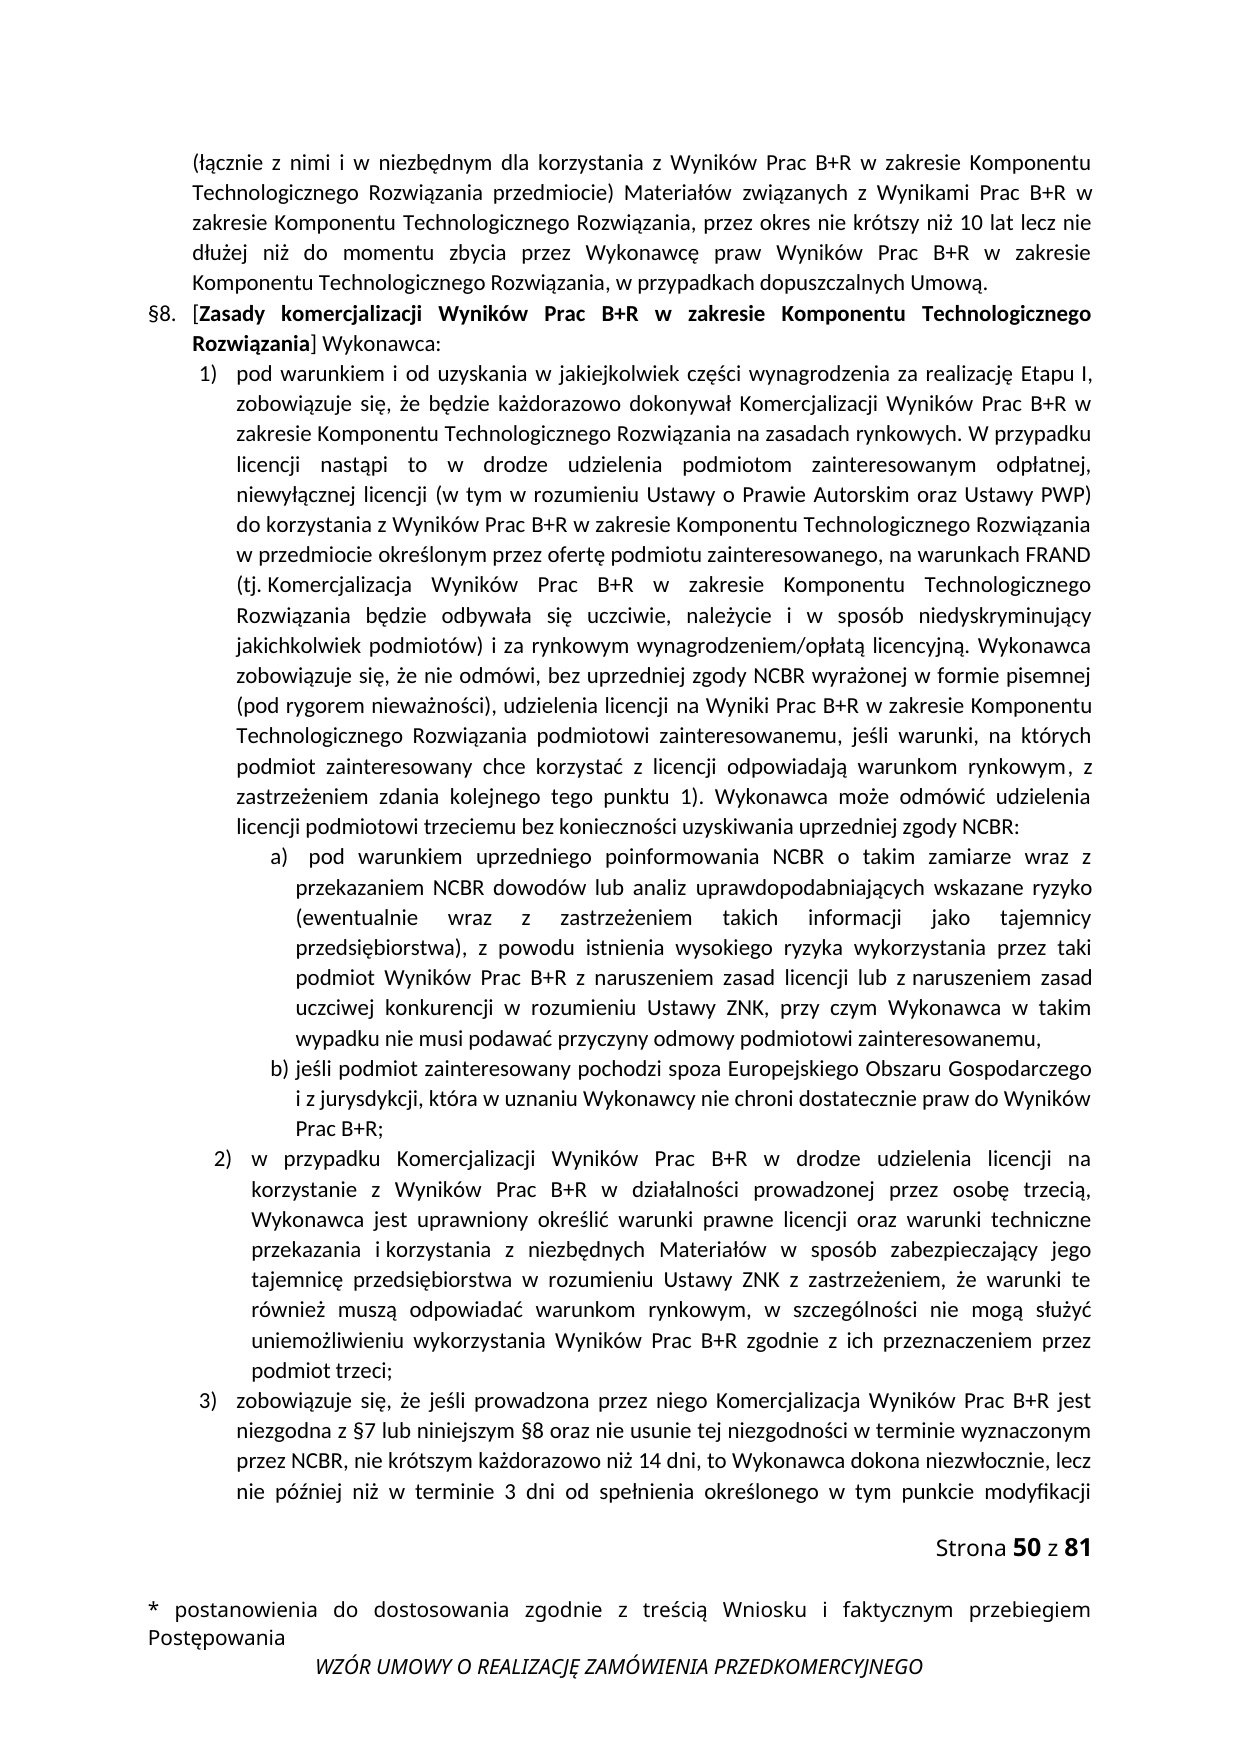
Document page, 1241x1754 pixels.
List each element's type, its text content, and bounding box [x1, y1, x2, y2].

list [Zasady komercjalizacji Wyników Prac B+R w zakresie Komponentu Technologicznego Rozwiązania] Wykonawca: [148, 299, 1093, 357]
list jeśli podmiot zainteresowany pochodzi spoza Europejskiego Obszaru Gospodarczego i z jurysdykcji, która w uznaniu Wykonawcy nie chroni dostatecznie praw do Wyników Prac B+R; [270, 1054, 1093, 1142]
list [199, 1386, 1093, 1505]
list w przypadku Komercjalizacji Wyników Prac B+R w drodze udzielenia licencji na korzystanie z Wyników Prac B+R w działalności prowadzonej przez osobę trzecią, Wykonawca jest uprawniony określić warunki prawne licencji oraz warunki techniczne przekazania i korzystania z niezbędnych Materiałów w sposób zabezpieczający jego tajemnicę przedsiębiorstwa w rozumieniu Ustawy ZNK z zastrzeżeniem, że warunki te również muszą odpowiadać warunkom rynkowym, w szczególności nie mogą służyć uniemożliwieniu wykorzystania Wyników Prac B+R zgodnie z ich przeznaczeniem przez podmiot trzeci; [213, 1144, 1093, 1384]
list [148, 148, 1093, 296]
list pod warunkiem i od uzyskania w jakiejkolwiek części wynagrodzenia za realizację Etapu I, zobowiązuje się, że będzie każdorazowo dokonywał Komercjalizacji Wyników Prac B+R w zakresie Komponentu Technologicznego Rozwiązania na zasadach rynkowych. W przypadku licencji nastąpi to w drodze udzielenia podmiotom zainteresowanym odpłatnej, niewyłącznej licencji (w tym w rozumieniu Ustawy o Prawie Autorskim oraz Ustawy PWP) do korzystania z Wyników Prac B+R w zakresie Komponentu Technologicznego Rozwiązania w przedmiocie określonym przez ofertę podmiotu zainteresowanego, na warunkach FRAND (tj. Komercjalizacja Wyników Prac B+R w zakresie Komponentu Technologicznego Rozwiązania będzie odbywała się uczciwie, należycie i w sposób niedyskryminujący jakichkolwiek podmiotów) i za rynkowym wynagrodzeniem/opłatą licencyjną. Wykonawca zobowiązuje się, że nie odmówi, bez uprzedniej zgody NCBR wyrażonej w formie pisemnej (pod rygorem nieważności), udzielenia licencji na Wyniki Prac B+R w zakresie Komponentu Technologicznego Rozwiązania podmiotowi zainteresowanemu, jeśli warunki, na których podmiot zainteresowany chce korzystać z licencji odpowiadają warunkom rynkowym, z zastrzeżeniem zdania kolejnego tego punktu 1). Wykonawca może odmówić udzielenia licencji podmiotowi trzeciemu bez konieczności uzyskiwania uprzedniej zgody NCBR: [199, 359, 1093, 840]
list pod warunkiem uprzedniego poinformowania NCBR o takim zamiarze wraz z przekazaniem NCBR dowodów lub analiz uprawdopodabniających wskazane ryzyko (ewentualnie wraz z zastrzeżeniem takich informacji jako tajemnicy przedsiębiorstwa), z powodu istnienia wysokiego ryzyka wykorzystania przez taki podmiot Wyników Prac B+R z naruszeniem zasad licencji lub z naruszeniem zasad uczciwej konkurencji w rozumieniu Ustawy ZNK, przy czym Wykonawca w takim wypadku nie musi podawać przyczyny odmowy podmiotowi zainteresowanemu, [270, 842, 1093, 1052]
